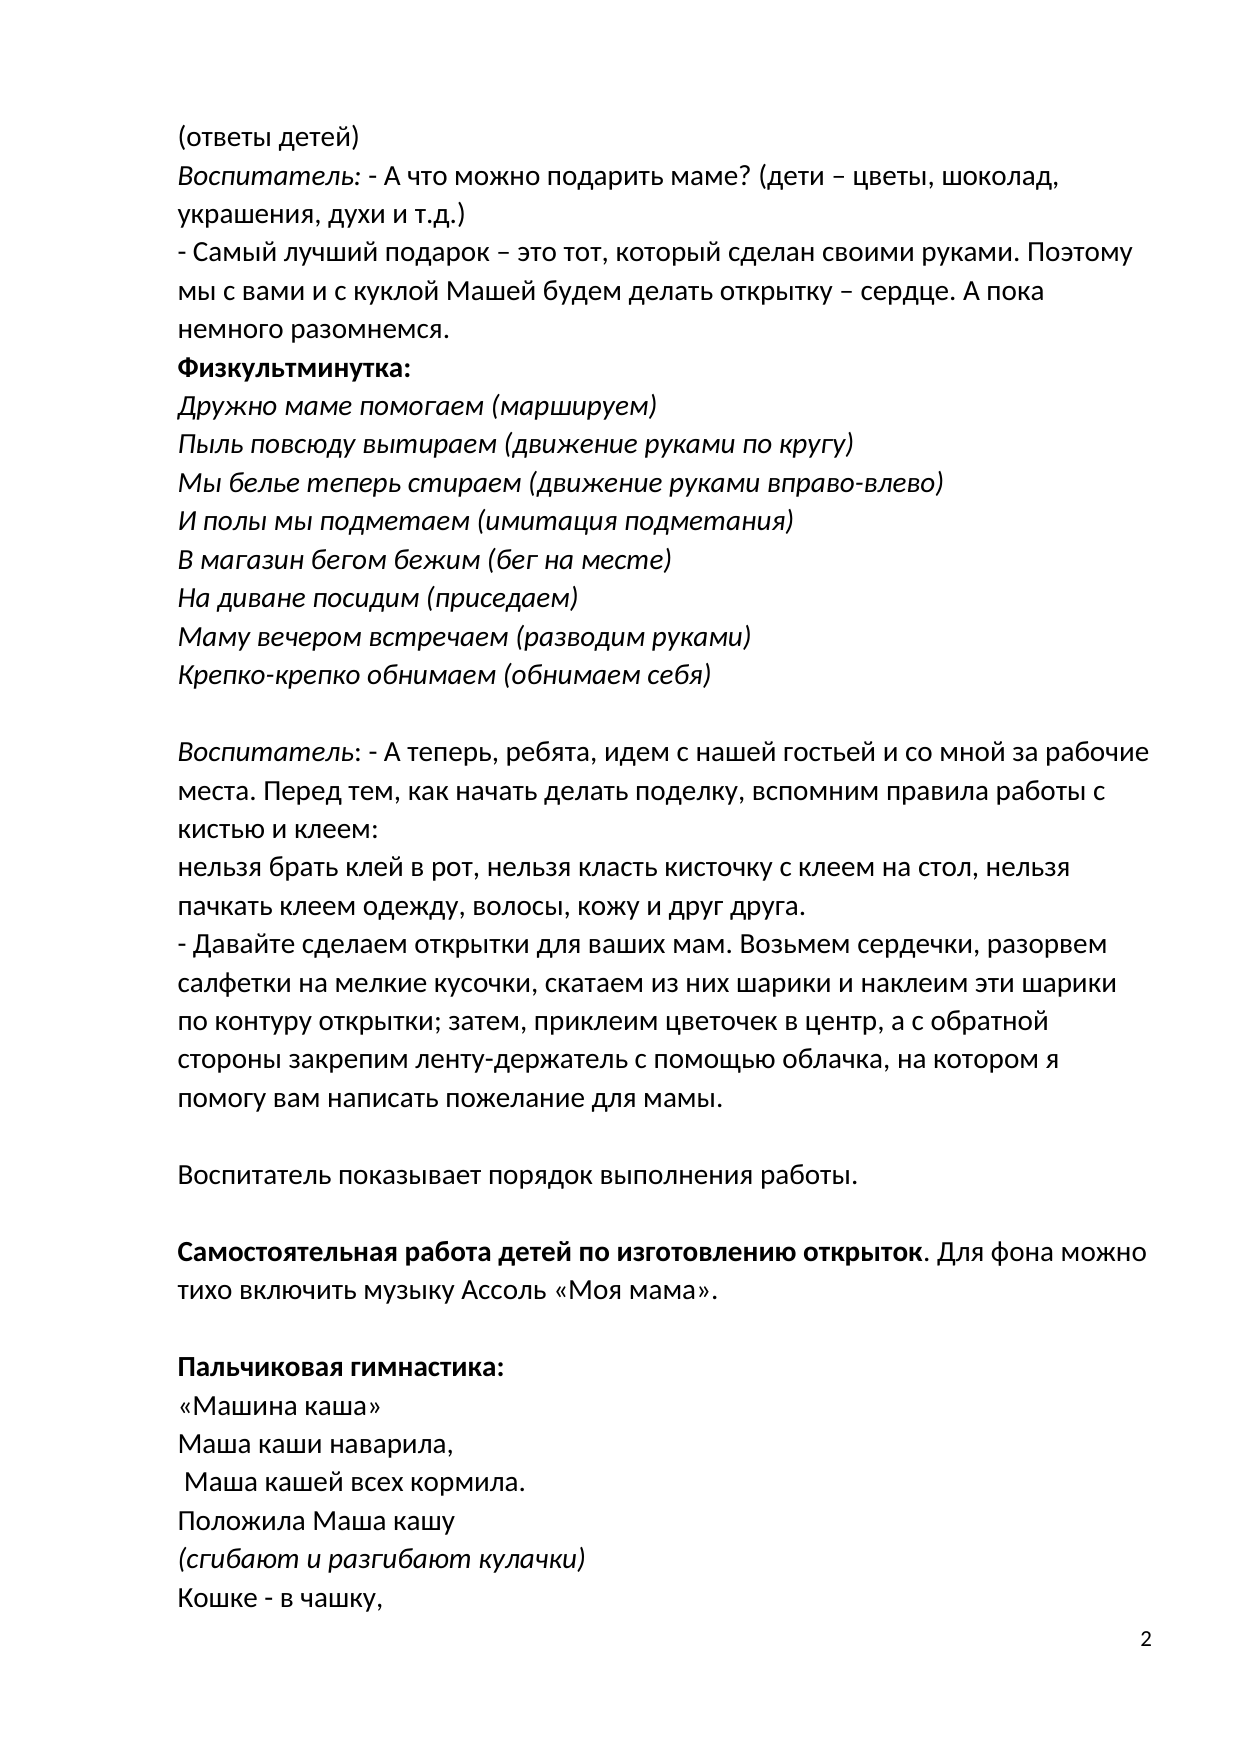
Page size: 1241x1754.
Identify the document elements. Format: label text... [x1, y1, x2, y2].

text На диване посидим (приседаем) [177, 579, 1152, 615]
text Воспитатель: - А теперь, ребята, идем с нашей гостьей и со мной за рабочие места. Перед тем, как начать делать поделку, вспомним правила работы с кистью и клеем: [177, 733, 1152, 846]
text В магазин бегом бежим (бег на месте) [177, 541, 1152, 577]
text - Самый лучший подарок – это тот, который сделан своими руками. Поэтому мы с вами и с куклой Машей будем делать открытку – сердце. А пока немного разомнемся. [177, 233, 1152, 346]
text - Давайте сделаем открытки для ваших мам. Возьмем сердечки, разорвем салфетки на мелкие кусочки, скатаем из них шарики и наклеим эти шарики по контуру открытки; затем, приклеим цветочек в центр, а с обратной стороны закрепим ленту-держатель с помощью облачка, на котором я помогу вам написать пожелание для мамы. [177, 925, 1152, 1115]
text Маму вечером встречаем (разводим руками) [177, 618, 1152, 653]
text Дружно маме помогаем (маршируем) [177, 387, 1152, 423]
text Пальчиковая гимнастика: [177, 1348, 1152, 1384]
text (ответы детей) [177, 118, 1152, 154]
text (сгибают и разгибают кулачки) [177, 1540, 1152, 1576]
text Кошке - в чашку, [177, 1579, 1152, 1614]
text Физкультминутка: [177, 349, 1152, 384]
text нельзя брать клей в рот, нельзя класть кисточку с клеем на стол, нельзя пачкать клеем одежду, волосы, кожу и друг друга. [177, 848, 1152, 922]
text Положила Маша кашу [177, 1502, 1152, 1537]
text «Машина каша» [177, 1387, 1152, 1422]
text Воспитатель показывает порядок выполнения работы. [177, 1156, 1152, 1192]
text Воспитатель: - А что можно подарить маме? (дети – цветы, шоколад, украшения, духи и т.д.) [177, 157, 1152, 231]
text Маша кашей всех кормила. [177, 1463, 1152, 1499]
text Самостоятельная работа детей по изготовлению открыток. Для фона можно тихо включить музыку Ассоль «Моя мама». [177, 1233, 1152, 1307]
text Пыль повсюду вытираем (движение руками по кругу) [177, 426, 1152, 461]
text Мы белье теперь стираем (движение руками вправо-влево) [177, 464, 1152, 500]
text И полы мы подметаем (имитация подметания) [177, 502, 1152, 538]
text Маша каши наварила, [177, 1425, 1152, 1461]
text Крепко-крепко обнимаем (обнимаем себя) [177, 656, 1152, 692]
